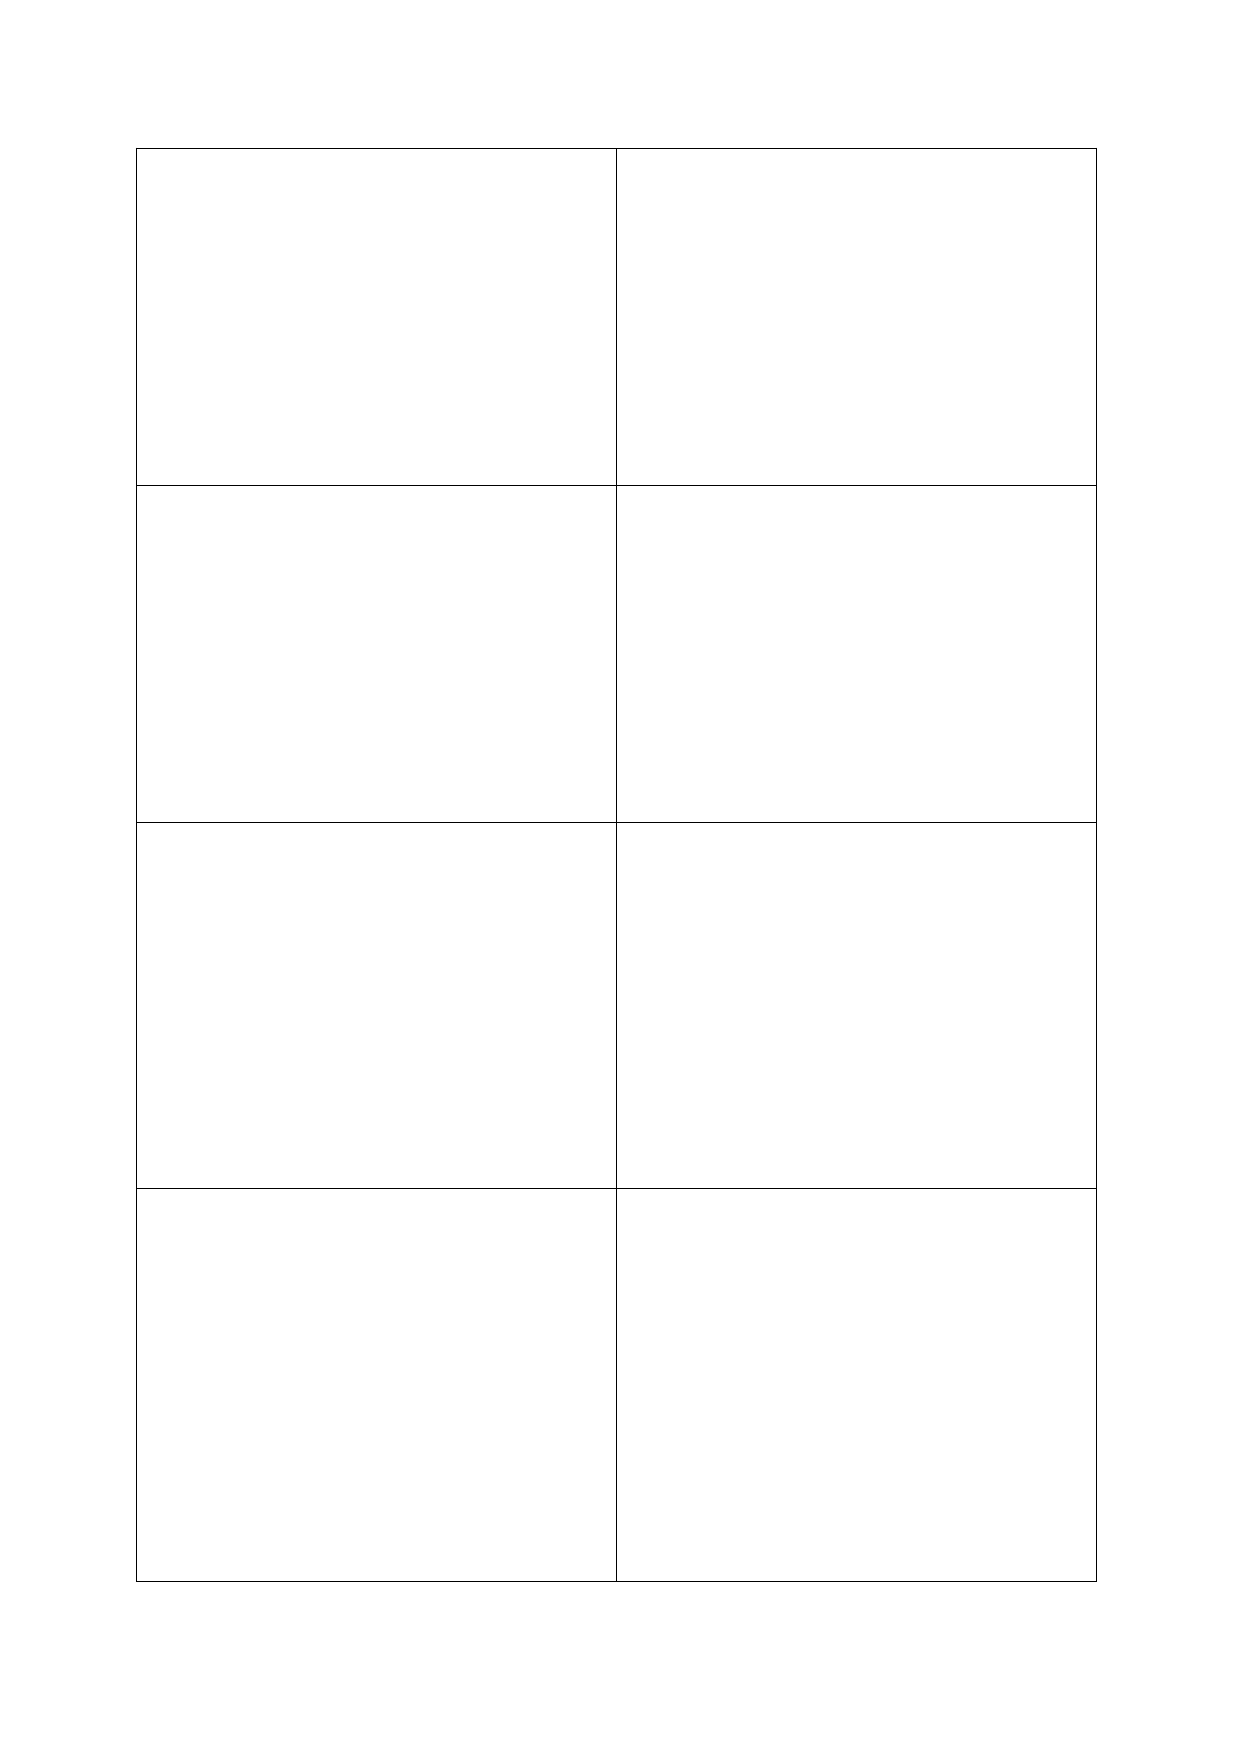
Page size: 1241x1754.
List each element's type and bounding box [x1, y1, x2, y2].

table_cell [137, 149, 616, 485]
table_cell [617, 1189, 1096, 1581]
table_cell [137, 1189, 616, 1581]
table_cell [137, 486, 616, 822]
table_cell [137, 823, 616, 1187]
table_cell [617, 486, 1096, 822]
table_cell [617, 149, 1096, 485]
table_cell [617, 823, 1096, 1187]
